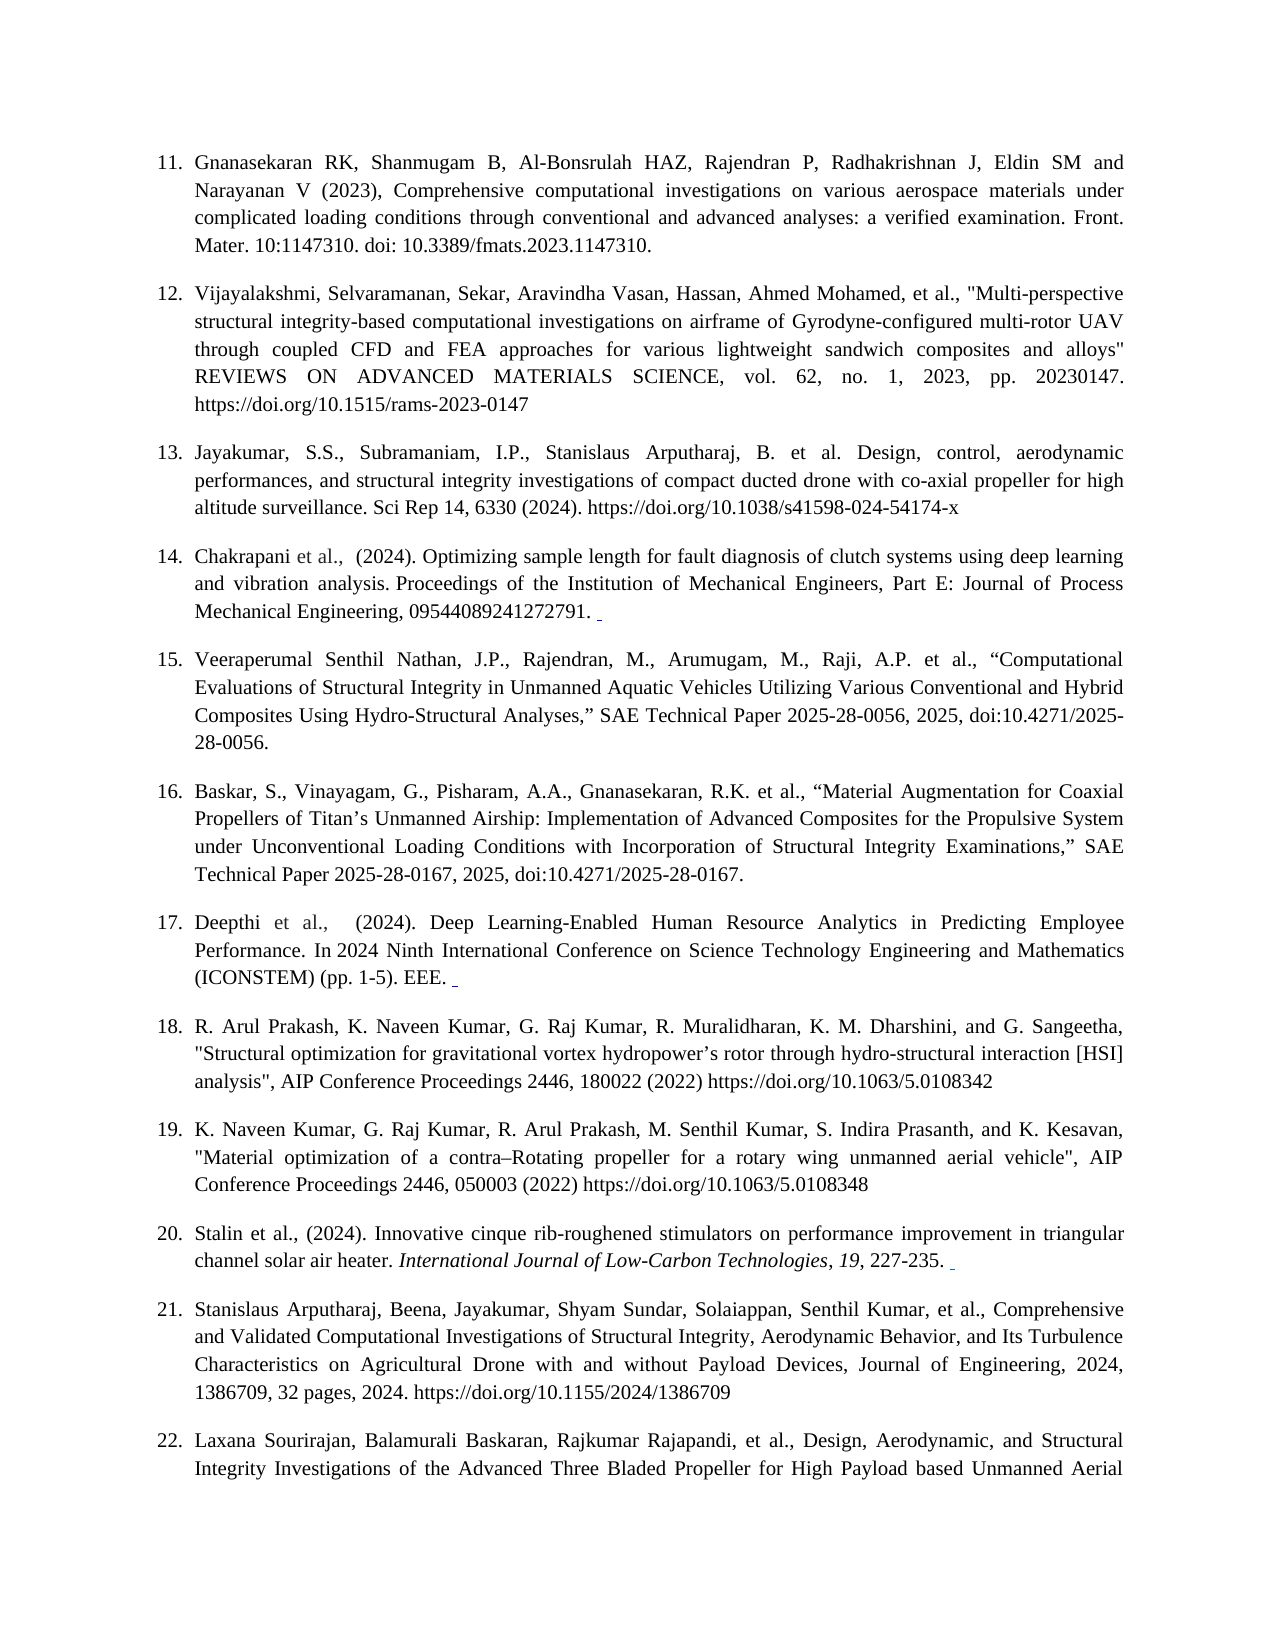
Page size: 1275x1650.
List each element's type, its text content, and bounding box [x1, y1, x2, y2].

list K. Naveen Kumar, G. Raj Kumar, R. Arul Prakash, M. Senthil Kumar, S. Indira Prasanth, and K. Kesavan, "Material optimization of a contra–Rotating propeller for a rotary wing unmanned aerial vehicle", AIP Conference Proceedings 2446, 050003 (2022) https://doi.org/10.1063/5.0108348 [157, 1117, 1125, 1196]
list R. Arul Prakash, K. Naveen Kumar, G. Raj Kumar, R. Muralidharan, K. M. Dharshini, and G. Sangeetha, "Structural optimization for gravitational vortex hydropower’s rotor through hydro-structural interaction [HSI] analysis", AIP Conference Proceedings 2446, 180022 (2022) https://doi.org/10.1063/5.0108342 [157, 1013, 1125, 1093]
list Gnanasekaran RK, Shanmugam B, Al-Bonsrulah HAZ, Rajendran P, Radhakrishnan J, Eldin SM and Narayanan V (2023), Comprehensive computational investigations on various aerospace materials under complicated loading conditions through conventional and advanced analyses: a verified examination. Front. Mater. 10:1147310. doi: 10.3389/fmats.2023.1147310. [157, 150, 1125, 257]
list Baskar, S., Vinayagam, G., Pisharam, A.A., Gnanasekaran, R.K. et al., “Material Augmentation for Coaxial Propellers of Titan’s Unmanned Airship: Implementation of Advanced Composites for the Propulsive System under Unconventional Loading Conditions with Incorporation of Structural Integrity Examinations,” SAE Technical Paper 2025-28-0167, 2025, doi:10.4271/2025-28-0167. [157, 779, 1125, 886]
list Veeraperumal Senthil Nathan, J.P., Rajendran, M., Arumugam, M., Raji, A.P. et al., “Computational Evaluations of Structural Integrity in Unmanned Aquatic Vehicles Utilizing Various Conventional and Hybrid Composites Using Hydro-Structural Analyses,” SAE Technical Paper 2025-28-0056, 2025, doi:10.4271/2025-28-0056. [157, 647, 1125, 754]
list Chakrapani et al., (2024). Optimizing sample length for fault diagnosis of clutch systems using deep learning and vibration analysis. Proceedings of the Institution of Mechanical Engineers, Part E: Journal of Process Mechanical Engineering, 09544089241272791. [157, 544, 1125, 623]
list Deepthi et al., (2024). Deep Learning-Enabled Human Resource Analytics in Predicting Employee Performance. In 2024 Ninth International Conference on Science Technology Engineering and Mathematics (ICONSTEM) (pp. 1-5). EEE. [157, 910, 1125, 989]
list Vijayalakshmi, Selvaramanan, Sekar, Aravindha Vasan, Hassan, Ahmed Mohamed, et al., "Multi-perspective structural integrity-based computational investigations on airframe of Gyrodyne-configured multi-rotor UAV through coupled CFD and FEA approaches for various lightweight sandwich composites and alloys" REVIEWS ON ADVANCED MATERIALS SCIENCE, vol. 62, no. 1, 2023, pp. 20230147. https://doi.org/10.1515/rams-2023-0147 [157, 281, 1125, 416]
list Stanislaus Arputharaj, Beena, Jayakumar, Shyam Sundar, Solaiappan, Senthil Kumar, et al., Comprehensive and Validated Computational Investigations of Structural Integrity, Aerodynamic Behavior, and Its Turbulence Characteristics on Agricultural Drone with and without Payload Devices, Journal of Engineering, 2024, 1386709, 32 pages, 2024. https://doi.org/10.1155/2024/1386709 [157, 1297, 1125, 1404]
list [157, 1428, 1125, 1480]
list Jayakumar, S.S., Subramaniam, I.P., Stanislaus Arputharaj, B. et al. Design, control, aerodynamic performances, and structural integrity investigations of compact ducted drone with co-axial propeller for high altitude surveillance. Sci Rep 14, 6330 (2024). https://doi.org/10.1038/s41598-024-54174-x [157, 440, 1125, 519]
list Stalin et al., (2024). Innovative cinque rib-roughened stimulators on performance improvement in triangular channel solar air heater. International Journal of Low-Carbon Technologies, 19, 227-235. [157, 1221, 1125, 1272]
